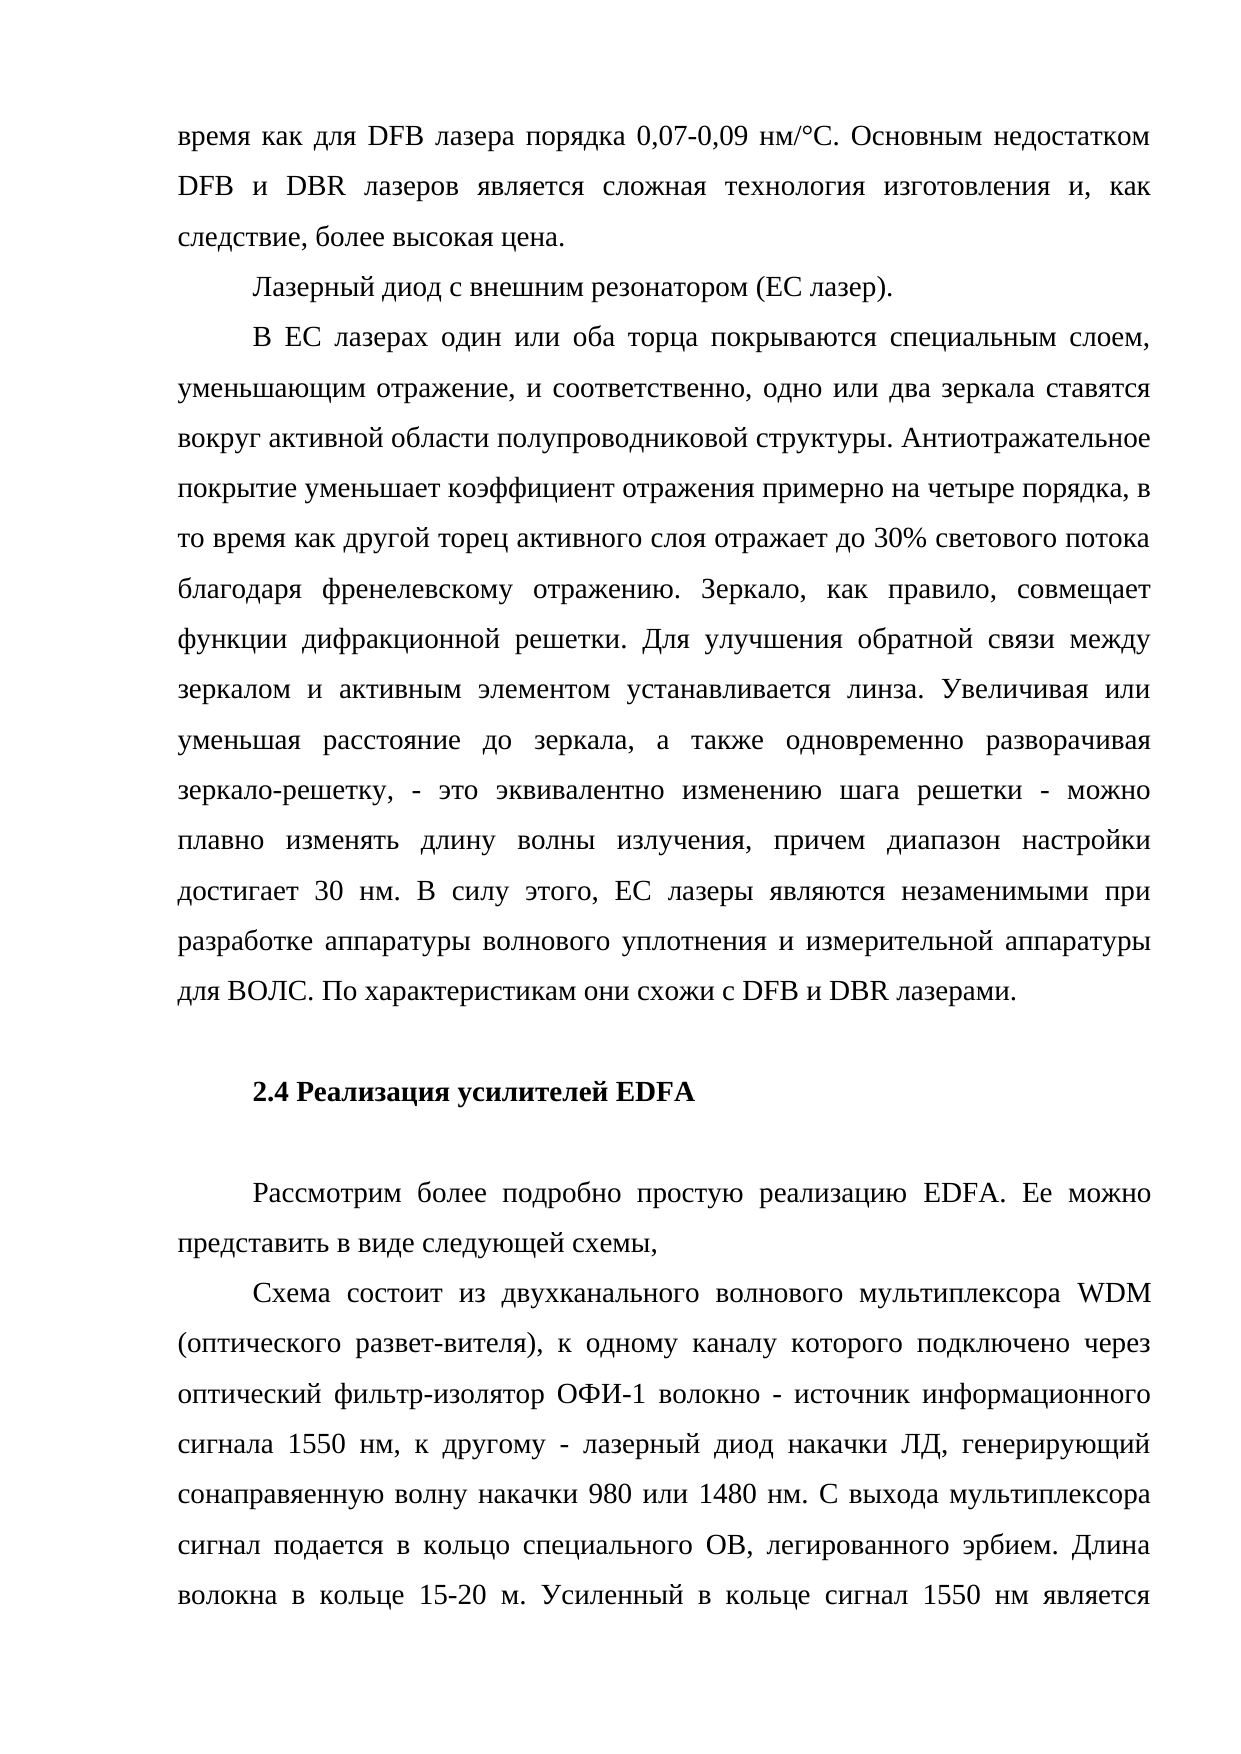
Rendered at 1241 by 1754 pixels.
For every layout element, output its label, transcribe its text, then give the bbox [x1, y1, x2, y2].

text В ЕС лазерах один или оба торца покрываются специальным слоем, уменьшающим отражение, и соответственно, одно или два зеркала ставятся вокруг активной области полупроводниковой структуры. Антиотражательное покрытие уменьшает коэффициент отражения примерно на четыре порядка, в то время как другой торец активного слоя отражает до 30% светового потока благодаря френелевскому отражению. Зеркало, как правило, совмещает функции дифракционной решетки. Для улучшения обратной связи между зеркалом и активным элементом устанавливается линза. Увеличивая или уменьшая расстояние до зеркала, а также одновременно разворачивая зеркало-решетку, - это эквивалентно изменению шага решетки - можно плавно изменять длину волны излучения, причем диапазон настройки достигает 30 нм. В силу этого, ЕС лазеры являются незаменимыми при разработке аппаратуры волнового уплотнения и измерительной аппаратуры для ВОЛС. По характеристикам они схожи с DFB и DBR лазерами. [177, 319, 1152, 1007]
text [177, 1275, 1152, 1611]
text Рассмотрим более подробно простую реализацию EDFA. Ее можно представить в виде следующей схемы, [177, 1175, 1152, 1258]
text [177, 118, 1152, 252]
text 2.4 Реализация усилителей EDFA [177, 1074, 1152, 1108]
text Лазерный диод с внешним резонатором (ЕС лазер). [177, 269, 1152, 303]
